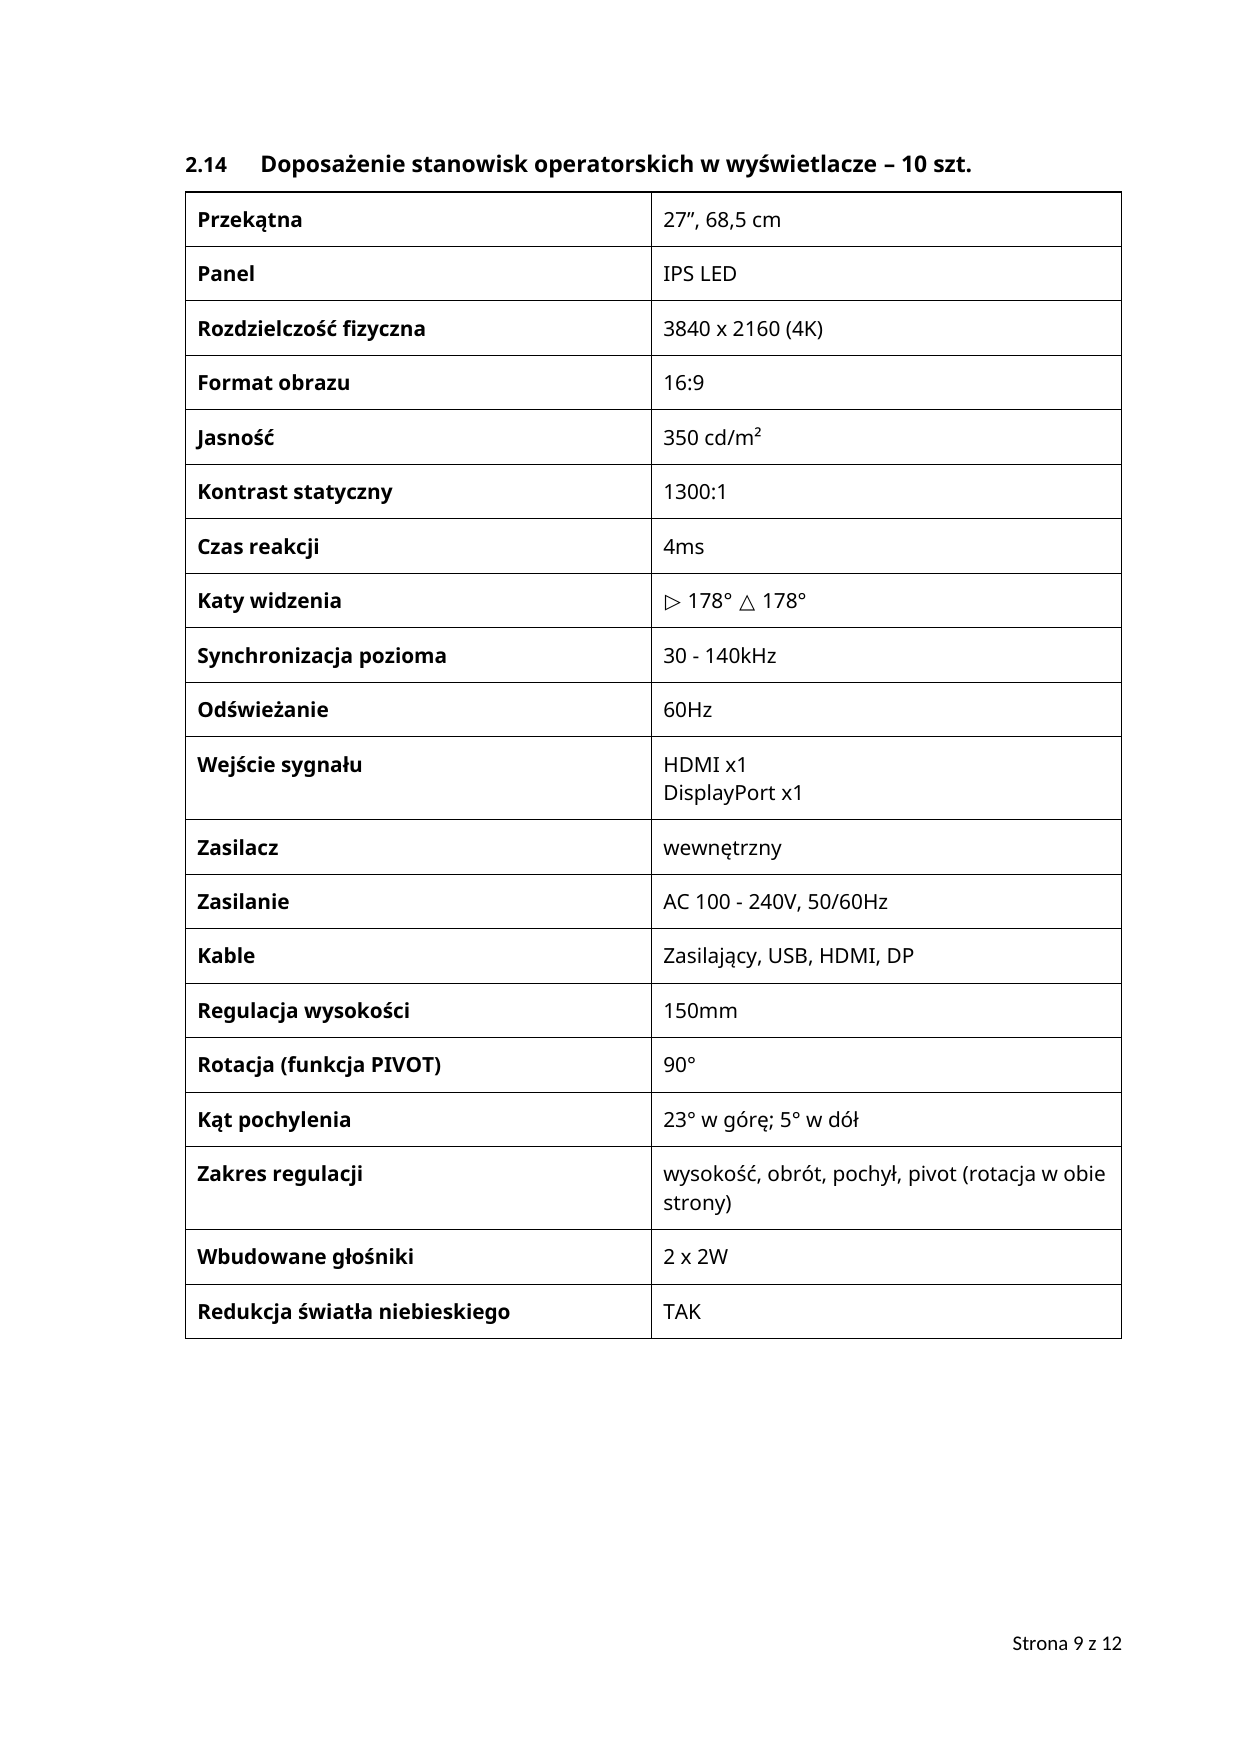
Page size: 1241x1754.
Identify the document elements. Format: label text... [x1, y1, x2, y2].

table_cell TAK [652, 1285, 1121, 1338]
table_cell 90° [652, 1038, 1121, 1092]
table_cell Format obrazu [186, 356, 651, 409]
table_cell Panel [186, 247, 651, 300]
table_cell Kable [186, 929, 651, 983]
table_cell 60Hz [652, 683, 1121, 736]
table_cell 2 x 2W [652, 1230, 1121, 1283]
table_cell 30 - 140kHz [652, 628, 1121, 682]
table_cell 23° w górę; 5° w dół [652, 1093, 1121, 1146]
table_cell ▷ 178° △ 178° [652, 574, 1121, 627]
table_cell Katy widzenia [186, 574, 651, 627]
table_cell HDMI x1 DisplayPort x1 [652, 737, 1121, 819]
table_cell Rozdzielczość fizyczna [186, 301, 651, 355]
table_cell Regulacja wysokości [186, 984, 651, 1037]
table_cell Czas reakcji [186, 519, 651, 573]
table_cell 4ms [652, 519, 1121, 573]
table_cell Redukcja światła niebieskiego [186, 1285, 651, 1338]
table_header Przekątna [186, 193, 651, 246]
table_header 27”, 68,5 cm [652, 193, 1121, 246]
table_cell 3840 x 2160 (4K) [652, 301, 1121, 355]
table_cell 16:9 [652, 356, 1121, 409]
table_cell Kąt pochylenia [186, 1093, 651, 1146]
table_cell Wbudowane głośniki [186, 1230, 651, 1283]
table_cell wewnętrzny [652, 820, 1121, 874]
table_cell AC 100 - 240V, 50/60Hz [652, 875, 1121, 928]
table_cell Odświeżanie [186, 683, 651, 736]
table_cell Zakres regulacji [186, 1147, 651, 1229]
table_cell Jasność [186, 410, 651, 464]
table_cell Zasilacz [186, 820, 651, 874]
table_cell Wejście sygnału [186, 737, 651, 819]
table_cell wysokość, obrót, pochył, pivot (rotacja w obie strony) [652, 1147, 1121, 1229]
table_cell 1300:1 [652, 465, 1121, 518]
table_cell Zasilanie [186, 875, 651, 928]
list Doposażenie stanowisk operatorskich w wyświetlacze – 10 szt. [185, 148, 1122, 179]
table_cell Kontrast statyczny [186, 465, 651, 518]
table_cell 350 cd/m² [652, 410, 1121, 464]
table_cell 150mm [652, 984, 1121, 1037]
table_cell Rotacja (funkcja PIVOT) [186, 1038, 651, 1092]
table_cell Zasilający, USB, HDMI, DP [652, 929, 1121, 983]
table_cell Synchronizacja pozioma [186, 628, 651, 682]
table_cell IPS LED [652, 247, 1121, 300]
